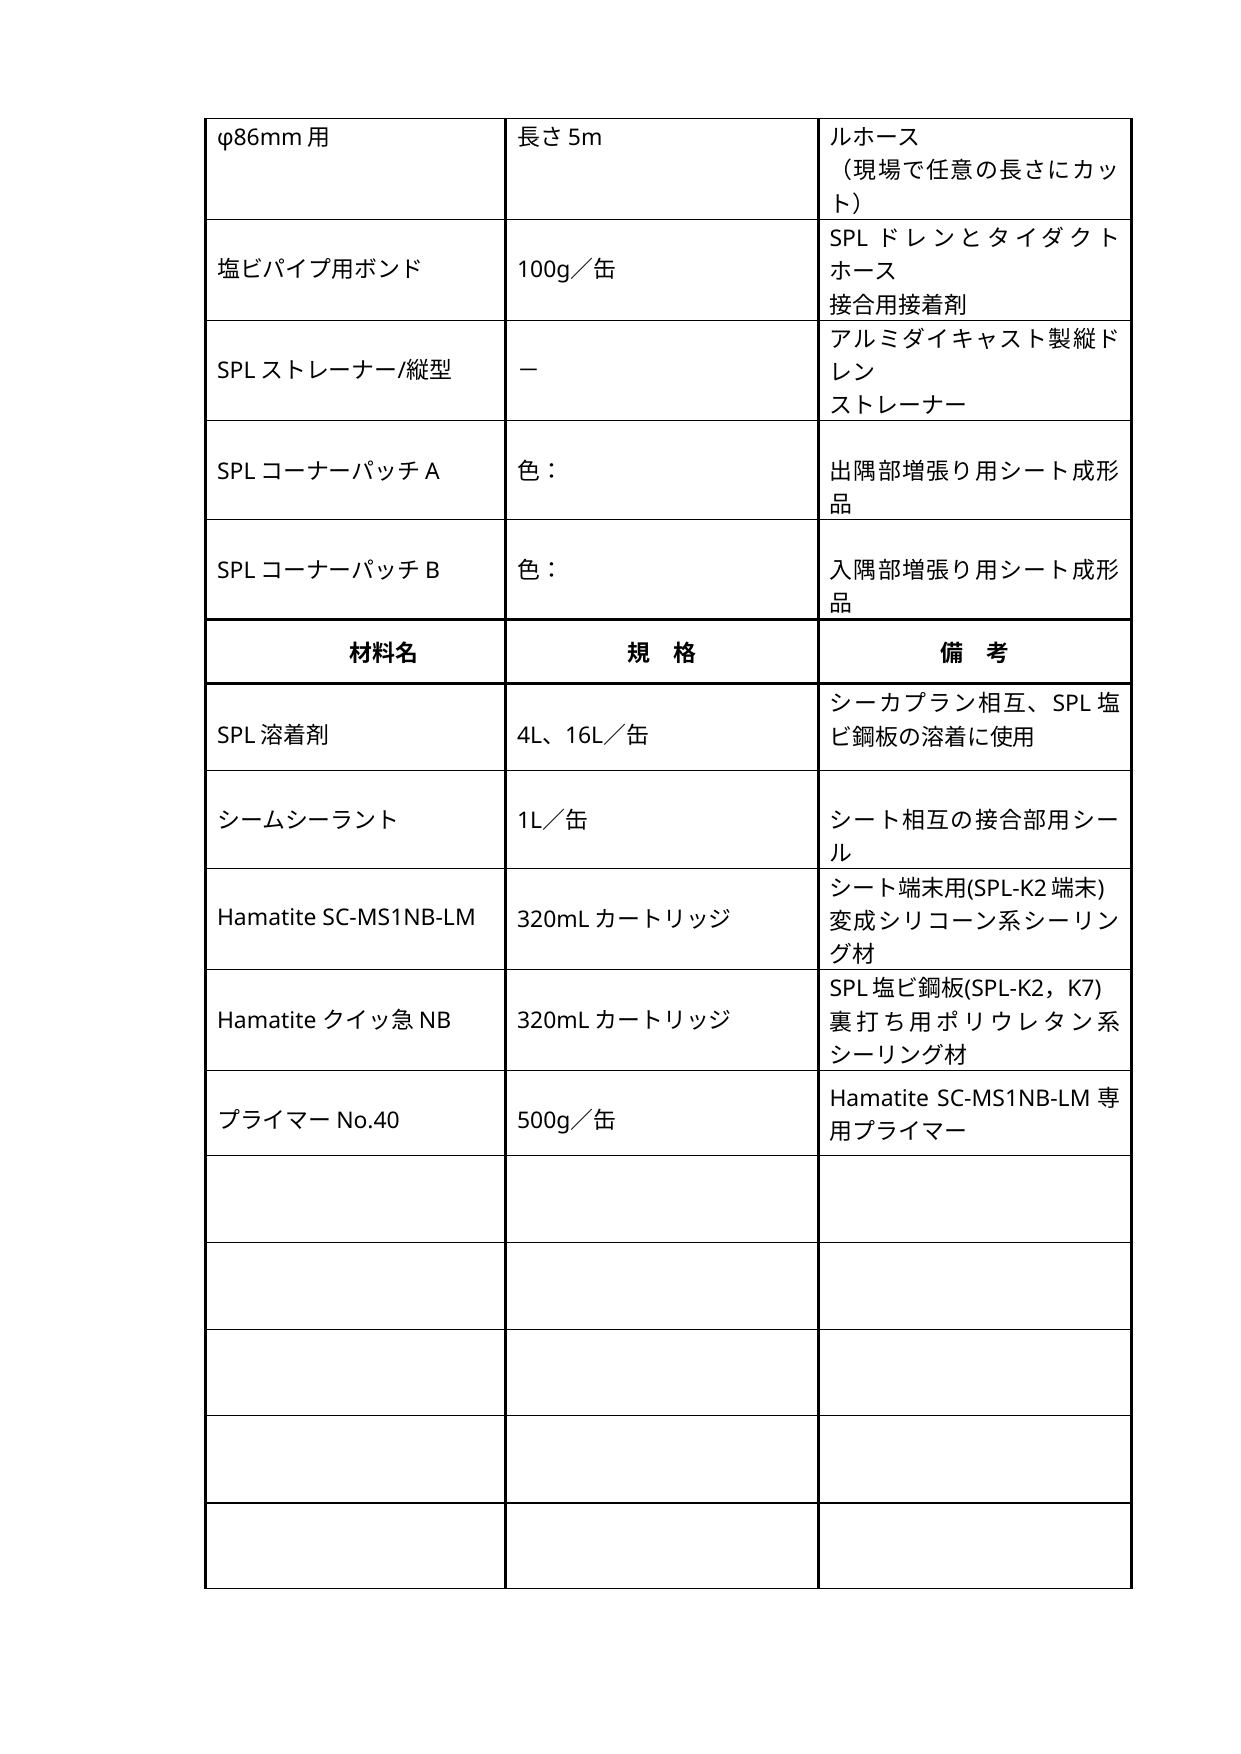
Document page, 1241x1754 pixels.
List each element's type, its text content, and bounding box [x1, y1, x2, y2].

table_cell [507, 1156, 817, 1242]
table_cell [207, 1416, 504, 1502]
table_cell [507, 1416, 817, 1502]
table_cell 320mLカートリッジ [507, 869, 817, 969]
table_cell 色： [507, 421, 817, 519]
table_cell タイダクトホースGL-2 φ86mm用 [207, 119, 504, 219]
table_cell [820, 1416, 1130, 1502]
table_cell シーカプラン相互、SPL塩ビ鋼板の溶着に使用 [820, 685, 1130, 769]
table_cell [507, 1243, 817, 1329]
table_cell 出隅部増張り用シート成形品 [820, 421, 1130, 519]
table_cell [207, 1504, 504, 1588]
table_cell [820, 1156, 1130, 1242]
table_cell 4L、16L／缶 [507, 685, 817, 769]
table_cell アルミダイキャスト製縦ドレン ストレーナー [820, 321, 1130, 420]
table_cell SPLコーナーパッチA [207, 421, 504, 519]
table_cell 入隅部増張り用シート成形品 [820, 520, 1130, 618]
table_cell 長さ 5m [507, 119, 817, 219]
table_cell プライマーNo.40 [207, 1071, 504, 1155]
table_cell シームシーラント [207, 771, 504, 868]
table_cell SPL塩ビ鋼板(SPL-K2，K7) 裏打ち用ポリウレタン系シーリング材 [820, 970, 1130, 1070]
table_cell 材料名 [207, 621, 504, 682]
table_cell シート端末用(SPL-K2端末) 変成シリコーン系シーリング材 [820, 869, 1130, 969]
table_cell [820, 1330, 1130, 1414]
table_cell Hamatite SC-MS1NB-LM [207, 869, 504, 969]
table_cell Hamatite SC-MS1NB-LM専用プライマー [820, 1071, 1130, 1155]
table_cell [507, 1504, 817, 1588]
table_cell [207, 1243, 504, 1329]
table_cell [820, 1504, 1130, 1588]
table_cell [207, 1330, 504, 1414]
table_cell 320mLカートリッジ [507, 970, 817, 1070]
table_cell 500g／缶 [507, 1071, 817, 1155]
table_cell Hamatite クイッ急NB [207, 970, 504, 1070]
table_cell SPLストレーナー/縦型 [207, 321, 504, 420]
table_cell 備 考 [820, 621, 1130, 682]
table_cell [207, 1156, 504, 1242]
table_cell 塩ビパイプ用ボンド [207, 220, 504, 320]
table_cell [820, 119, 1130, 219]
table_cell SPLドレンとタイダクトホース 接合用接着剤 [820, 220, 1130, 320]
table_cell [820, 1243, 1130, 1329]
table_cell [507, 1330, 817, 1414]
table_cell SPLコーナーパッチB [207, 520, 504, 618]
table_cell SPL溶着剤 [207, 685, 504, 769]
table_cell 色： [507, 520, 817, 618]
table_cell シート相互の接合部用シール [820, 771, 1130, 868]
table_cell 100g／缶 [507, 220, 817, 320]
table_cell 規 格 [507, 621, 817, 682]
table_cell － [507, 321, 817, 420]
table_cell 1L／缶 [507, 771, 817, 868]
